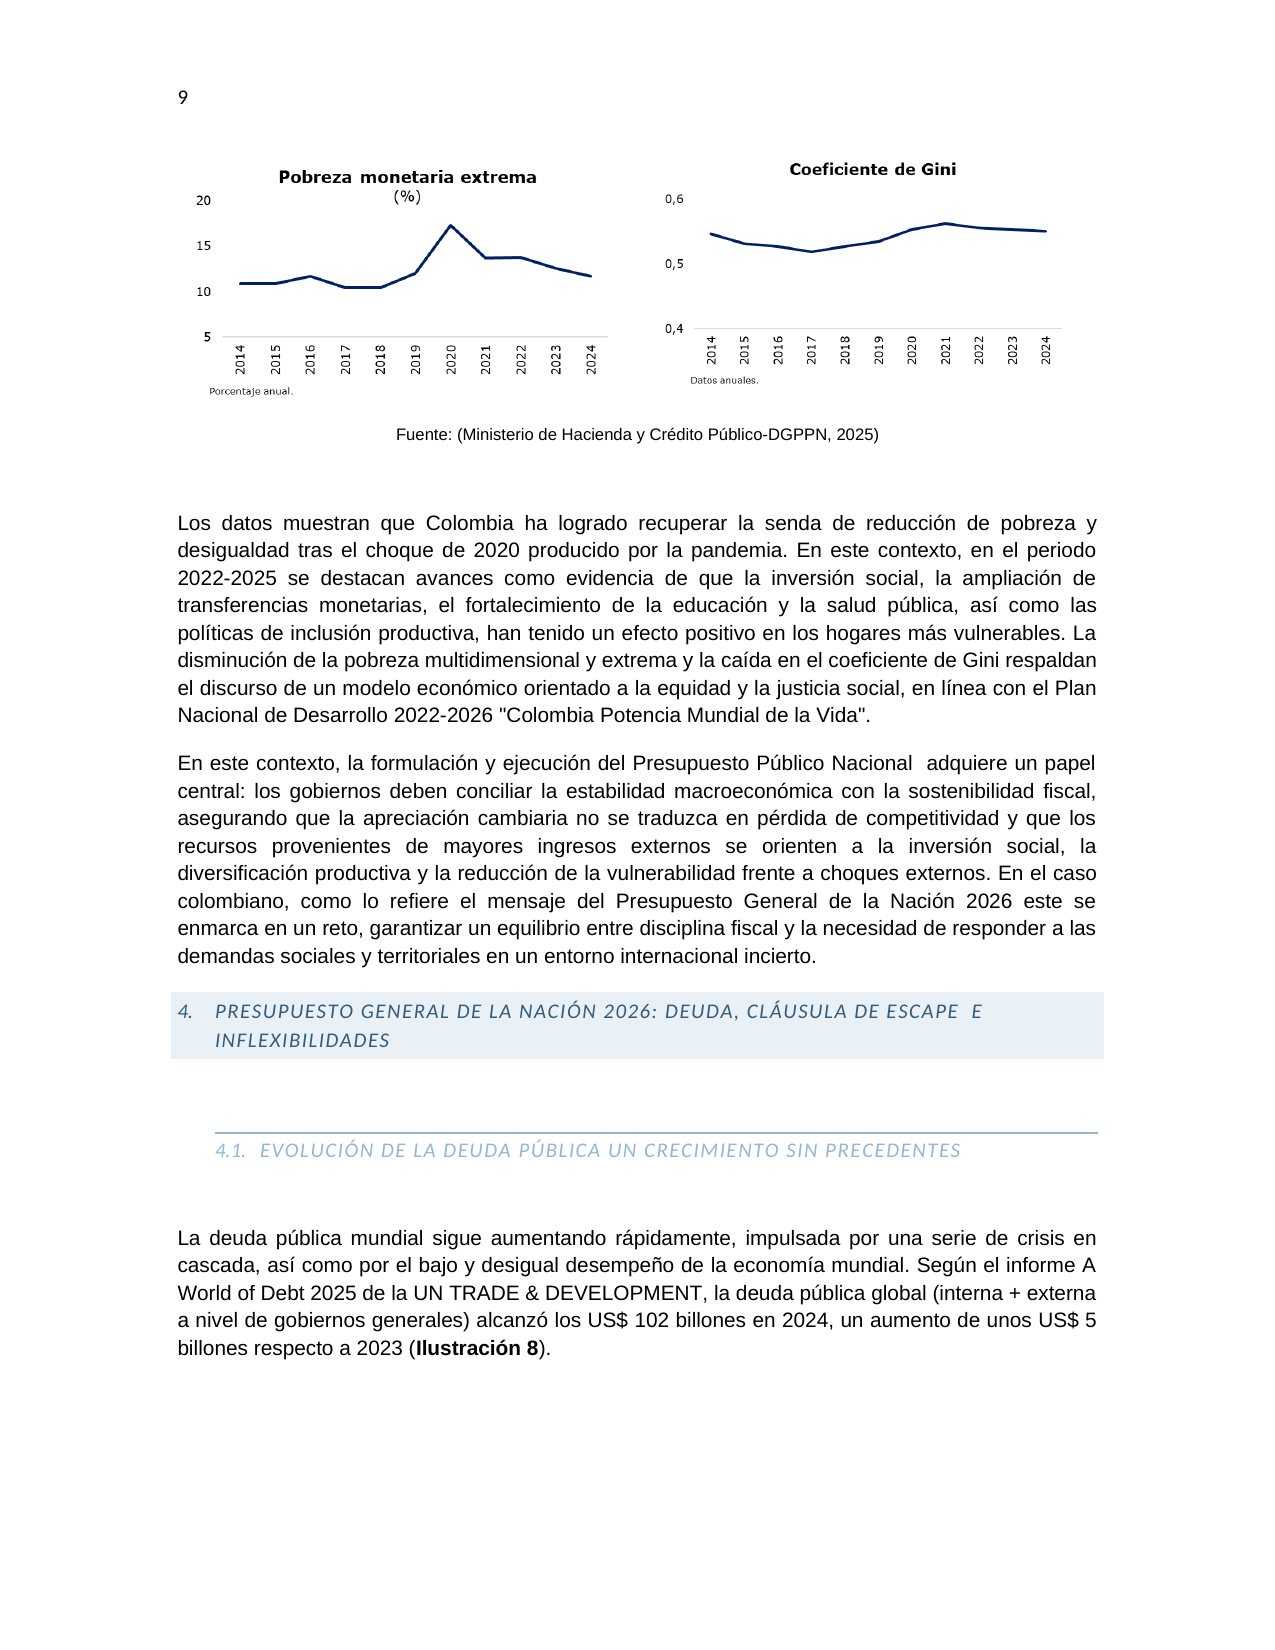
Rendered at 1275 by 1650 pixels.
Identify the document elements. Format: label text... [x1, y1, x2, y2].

subtitle Presupuesto General de la Nación 2026: Deuda, Cláusula de Escape e Inflexibilidades [177, 998, 1098, 1053]
picture [193, 158, 621, 415]
text Los datos muestran que Colombia ha logrado recuperar la senda de reducción de pobreza y desigualdad tras el choque de 2020 producido por la pandemia. En este contexto, en el periodo 2022-2025 se destacan avances como evidencia de que la inversión social, la ampliación de transferencias monetarias, el fortalecimiento de la educación y la salud pública, así como las políticas de inclusión productiva, han tenido un efecto positivo en los hogares más vulnerables. La disminución de la pobreza multidimensional y extrema y la caída en el coeficiente de Gini respaldan el discurso de un modelo económico orientado a la equidad y la justicia social, en línea con el Plan Nacional de Desarrollo 2022-2026 "Colombia Potencia Mundial de la Vida". [177, 510, 1098, 727]
picture [663, 158, 1071, 403]
table_cell [637, 148, 1097, 414]
text En este contexto, la formulación y ejecución del Presupuesto Público Nacional adquiere un papel central: los gobiernos deben conciliar la estabilidad macroeconómica con la sostenibilidad fiscal, asegurando que la apreciación cambiaria no se traduzca en pérdida de competitividad y que los recursos provenientes de mayores ingresos externos se orienten a la inversión social, la diversificación productiva y la reducción de la vulnerabilidad frente a choques externos. En el caso colombiano, como lo refiere el mensaje del Presupuesto General de la Nación 2026 este se enmarca en un reto, garantizar un equilibrio entre disciplina fiscal y la necesidad de responder a las demandas sociales y territoriales en un entorno internacional incierto. [177, 751, 1098, 968]
text Fuente: [177, 425, 1098, 444]
text La deuda pública mundial sigue aumentando rápidamente, impulsada por una serie de crisis en cascada, así como por el bajo y desigual desempeño de la economía mundial. Según el informe A World of Debt 2025 de la UN TRADE & DEVELOPMENT, la deuda pública global (interna + externa a nivel de gobiernos generales) alcanzó los US$ 102 billones en 2024, un aumento de unos US$ 5 billones respecto a 2023 (Ilustración 8). [177, 1226, 1098, 1359]
subtitle Evolución de la Deuda Pública un crecimiento sin precedentes [215, 1134, 1098, 1163]
table_cell [177, 148, 637, 414]
